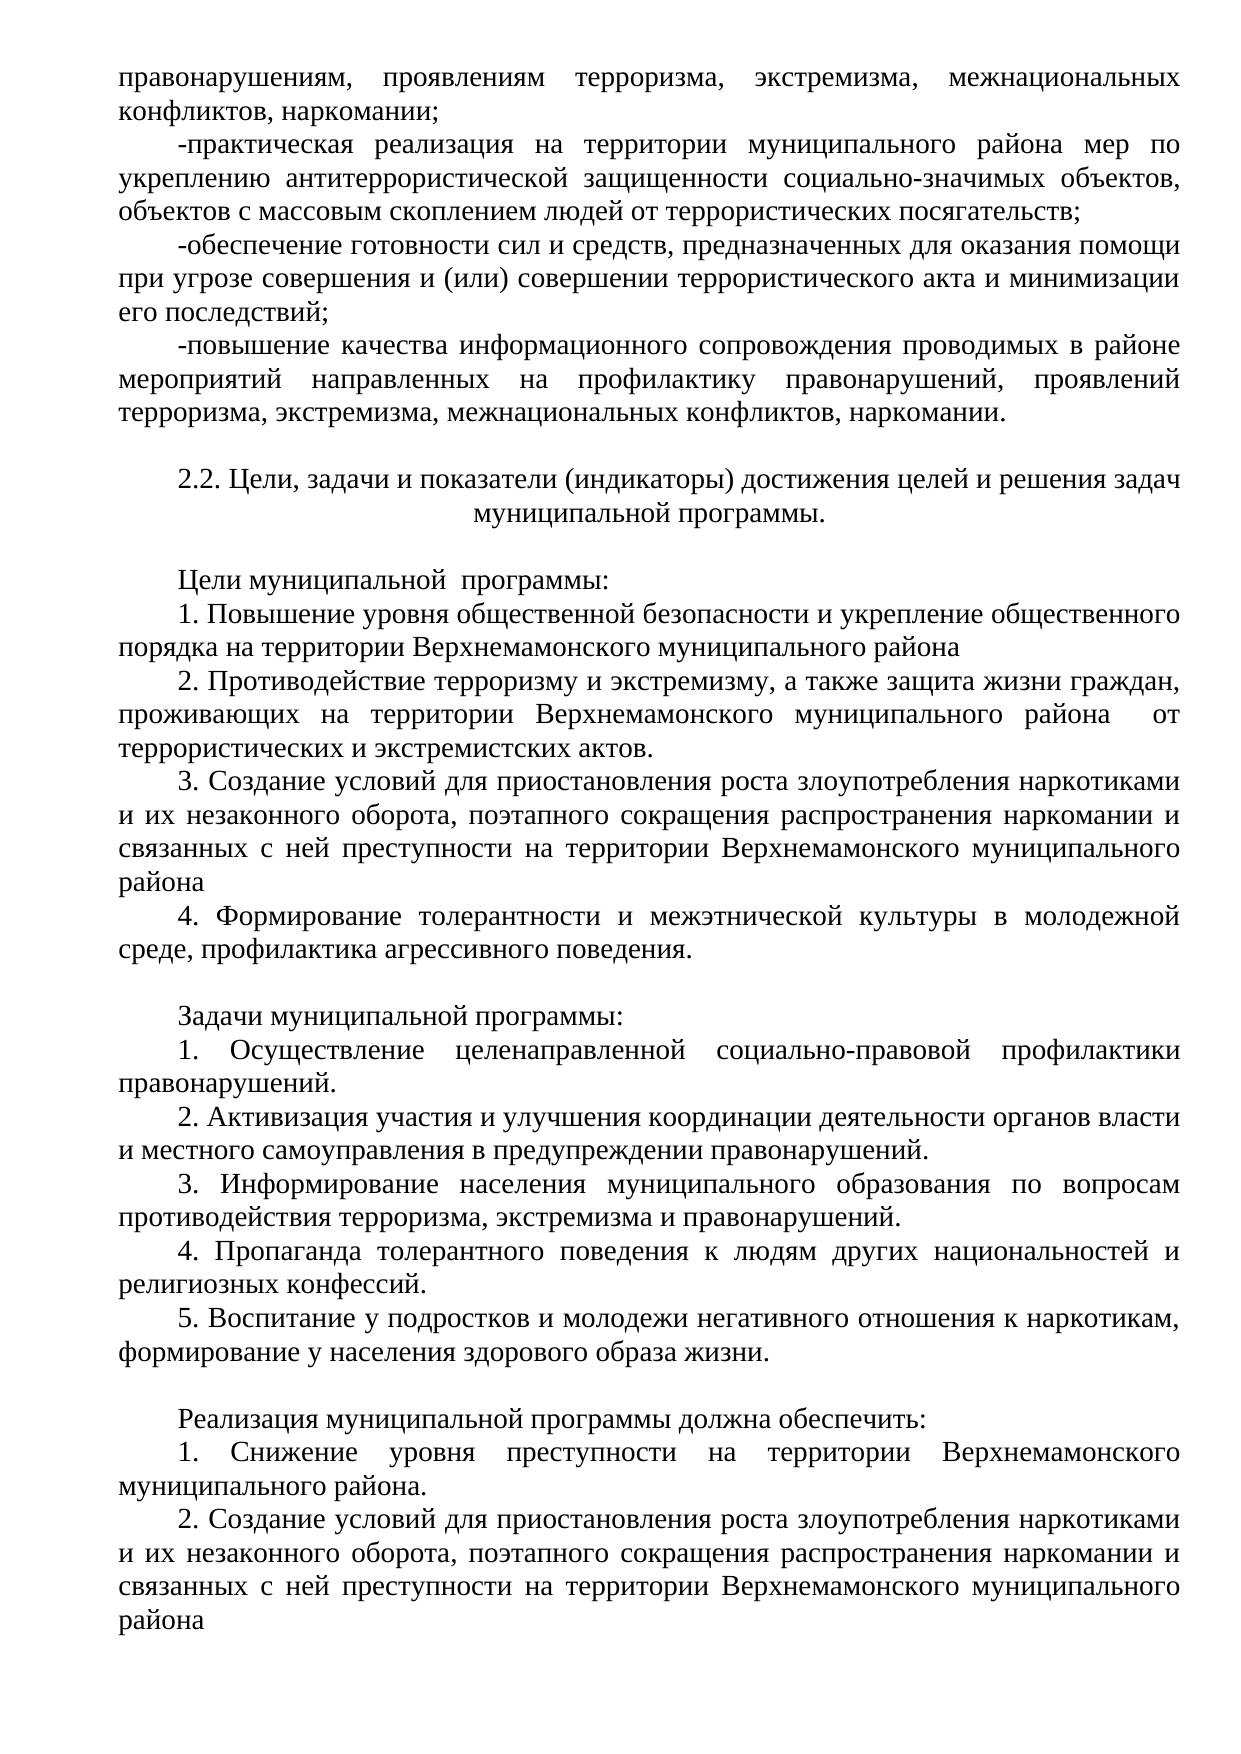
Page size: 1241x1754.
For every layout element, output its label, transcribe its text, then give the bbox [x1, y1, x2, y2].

text 1. Снижение уровня преступности на территории Верхнемамонского муниципального района. [118, 1434, 1181, 1501]
text -повышение качества информационного сопровождения проводимых в районе мероприятий направленных на профилактику правонарушений, проявлений терроризма, экстремизма, межнациональных конфликтов, наркомании. [118, 327, 1181, 428]
text 5. Воспитание у подростков и молодежи негативного отношения к наркотикам, формирование у населения здорового образа жизни. [118, 1300, 1181, 1367]
text 2.2. Цели, задачи и показатели (индикаторы) достижения целей и решения задач муниципальной программы. [118, 462, 1181, 529]
text -обеспечение готовности сил и средств, предназначенных для оказания помощи при угрозе совершения и (или) совершении террористического акта и минимизации его последствий; [118, 227, 1181, 327]
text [118, 59, 1181, 126]
text 2. Создание условий для приостановления роста злоупотребления наркотиками и их незаконного оборота, поэтапного сокращения распространения наркомании и связанных с ней преступности на территории Верхнемамонского муниципального района [118, 1501, 1181, 1636]
text 2. Активизация участия и улучшения координации деятельности органов власти и местного самоуправления в предупреждении правонарушений. [118, 1099, 1181, 1166]
text Реализация муниципальной программы должна обеспечить: [118, 1401, 1181, 1434]
text 1. Повышение уровня общественной безопасности и укрепление общественного порядка на территории Верхнемамонского муниципального района [118, 596, 1181, 663]
text 3. Создание условий для приостановления роста злоупотребления наркотиками и их незаконного оборота, поэтапного сокращения распространения наркомании и связанных с ней преступности на территории Верхнемамонского муниципального района [118, 763, 1181, 898]
text 3. Информирование населения муниципального образования по вопросам противодействия терроризма, экстремизма и правонарушений. [118, 1166, 1181, 1233]
text Цели муниципальной программы: [118, 562, 1181, 596]
text 4. Формирование толерантности и межэтнической культуры в молодежной среде, профилактика агрессивного поведения. [118, 898, 1181, 965]
text -практическая реализация на территории муниципального района мер по укреплению антитеррористической защищенности социально-значимых объектов, объектов с массовым скоплением людей от террористических посягательств; [118, 126, 1181, 227]
text 1. Осуществление целенаправленной социально-правовой профилактики правонарушений. [118, 1032, 1181, 1099]
text 4. Пропаганда толерантного поведения к людям других национальностей и религиозных конфессий. [118, 1233, 1181, 1300]
text 2. Противодействие терроризму и экстремизму, а также защита жизни граждан, проживающих на территории Верхнемамонского муниципального района от террористических и экстремистских актов. [118, 663, 1181, 763]
text Задачи муниципальной программы: [118, 998, 1181, 1032]
